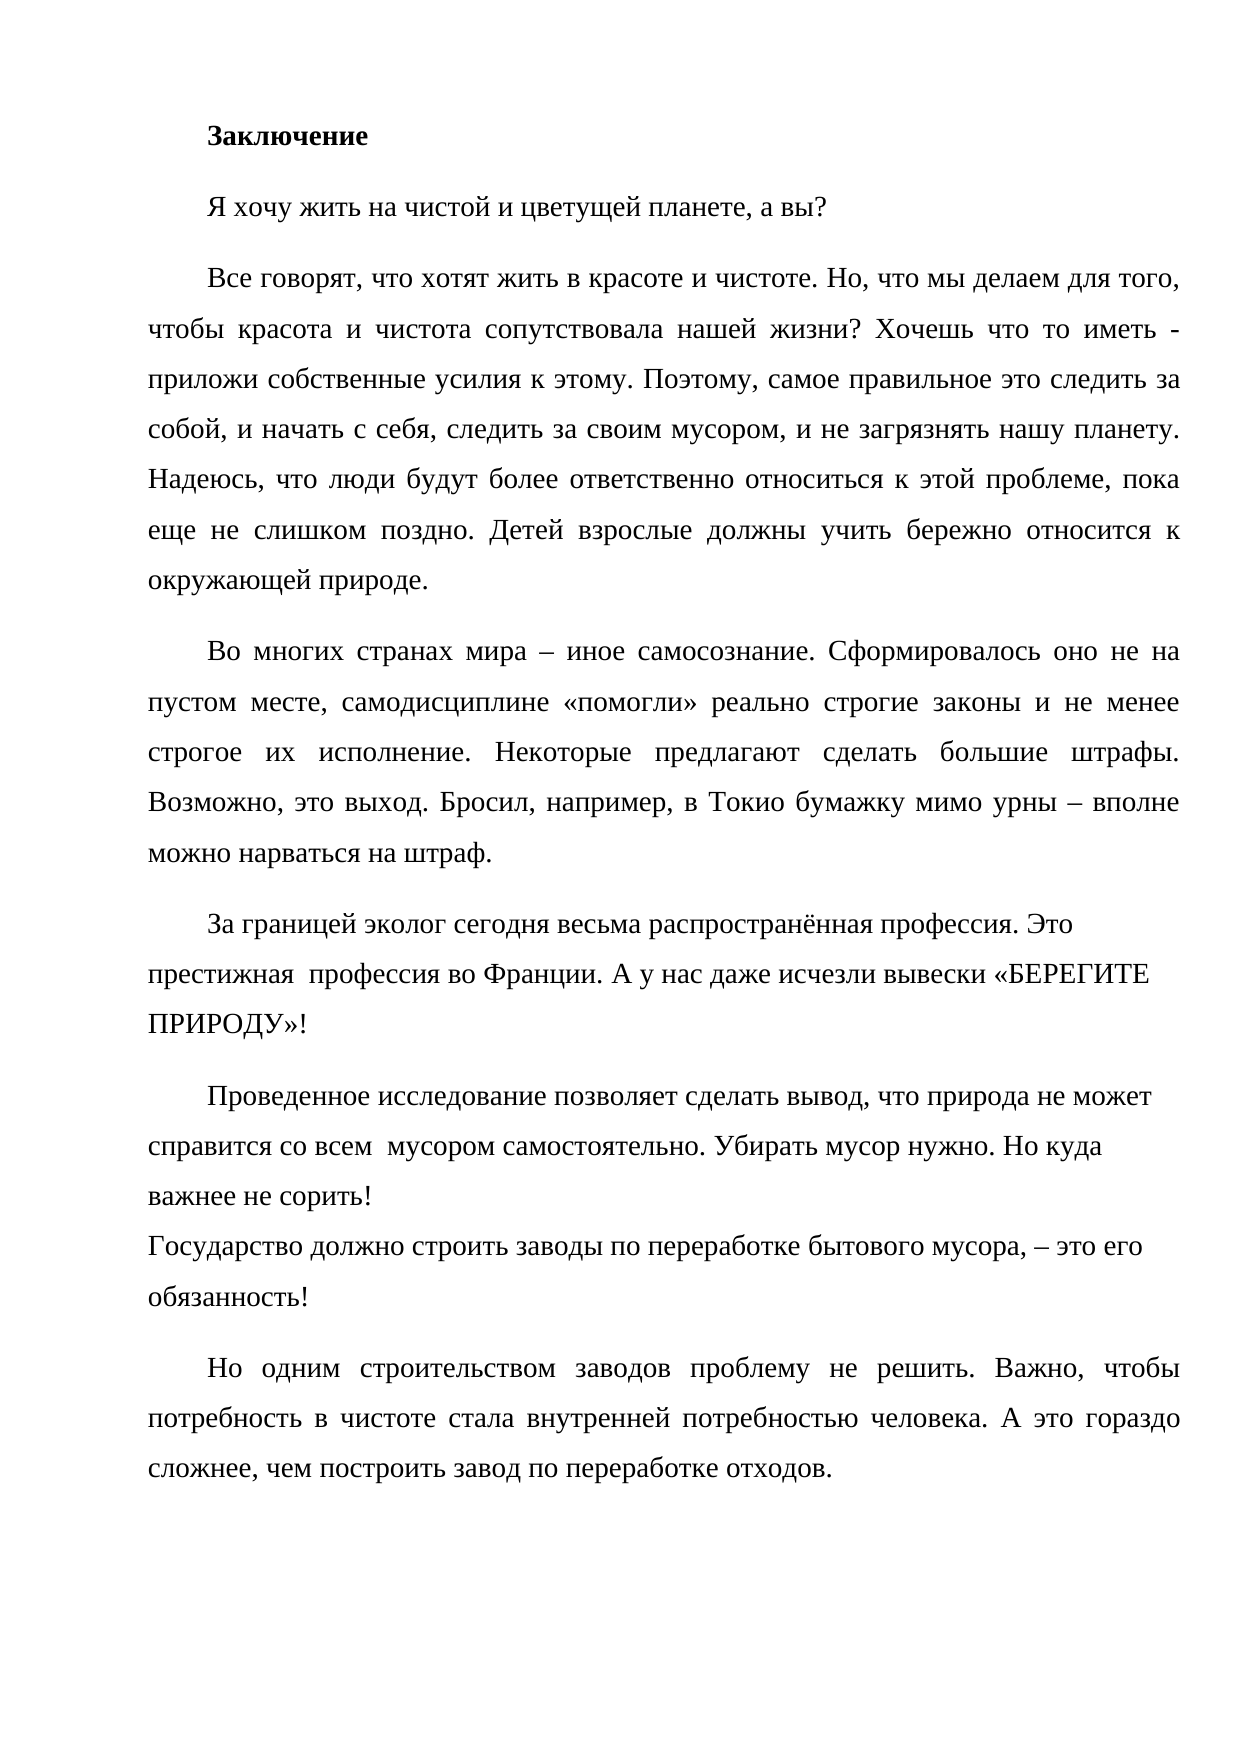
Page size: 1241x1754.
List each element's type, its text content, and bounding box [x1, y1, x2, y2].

text Но одним строительством заводов проблему не решить. Важно, чтобы потребность в чистоте стала внутренней потребностью человека. А это гораздо сложнее, чем построить завод по переработке отходов. [148, 1350, 1181, 1484]
text За границей эколог сегодня весьма распространённая профессия. Это престижная профессия во Франции. А у нас даже исчезли вывески «БЕРЕГИТЕ ПРИРОДУ»! [148, 906, 1181, 1040]
text Заключение [148, 118, 1181, 152]
text Все говорят, что хотят жить в красоте и чистоте. Но, что мы делаем для того, чтобы красота и чистота сопутствовала нашей жизни? Хочешь что то иметь - приложи собственные усилия к этому. Поэтому, самое правильное это следить за собой, и начать с себя, следить за своим мусором, и не загрязнять нашу планету. Надеюсь, что люди будут более ответственно относиться к этой проблеме, пока еще не слишком поздно. Детей взрослые должны учить бережно относится к окружающей природе. [148, 260, 1181, 596]
text Проведенное исследование позволяет сделать вывод, что природа не может справится со всем мусором самостоятельно. Убирать мусор нужно. Но куда важнее не сорить! Государство должно строить заводы по переработке бытового мусора, – это его обязанность! [148, 1078, 1181, 1312]
text Я хочу жить на чистой и цветущей планете, а вы? [148, 189, 1181, 223]
text Во многих странах мира – иное самосознание. Сформировалось оно не на пустом месте, самодисциплине «помогли» реально строгие законы и не менее строгое их исполнение. Некоторые предлагают сделать большие штрафы. Возможно, это выход. Бросил, например, в Токио бумажку мимо урны – вполне можно нарваться на штраф. [148, 633, 1181, 868]
